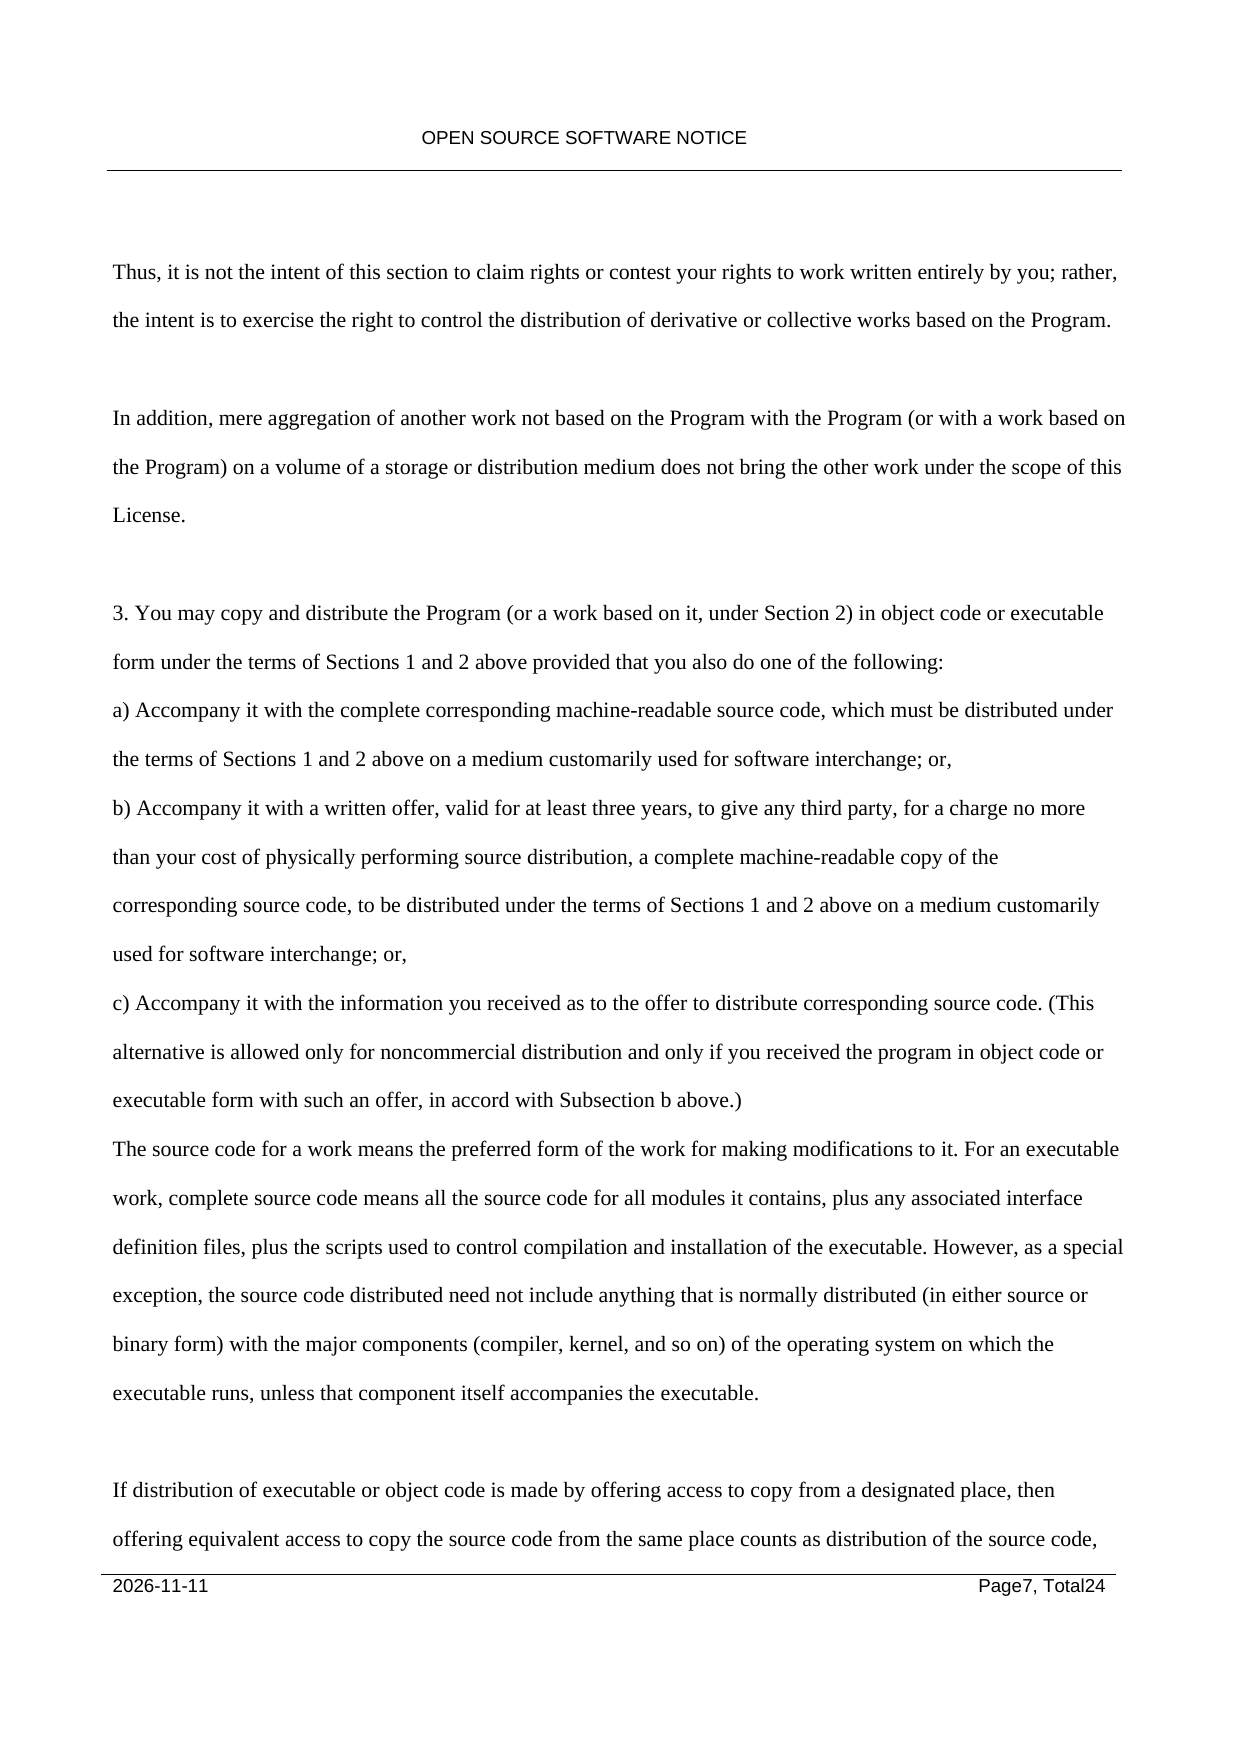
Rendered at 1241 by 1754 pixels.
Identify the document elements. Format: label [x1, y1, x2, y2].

text [112, 206, 1128, 1555]
